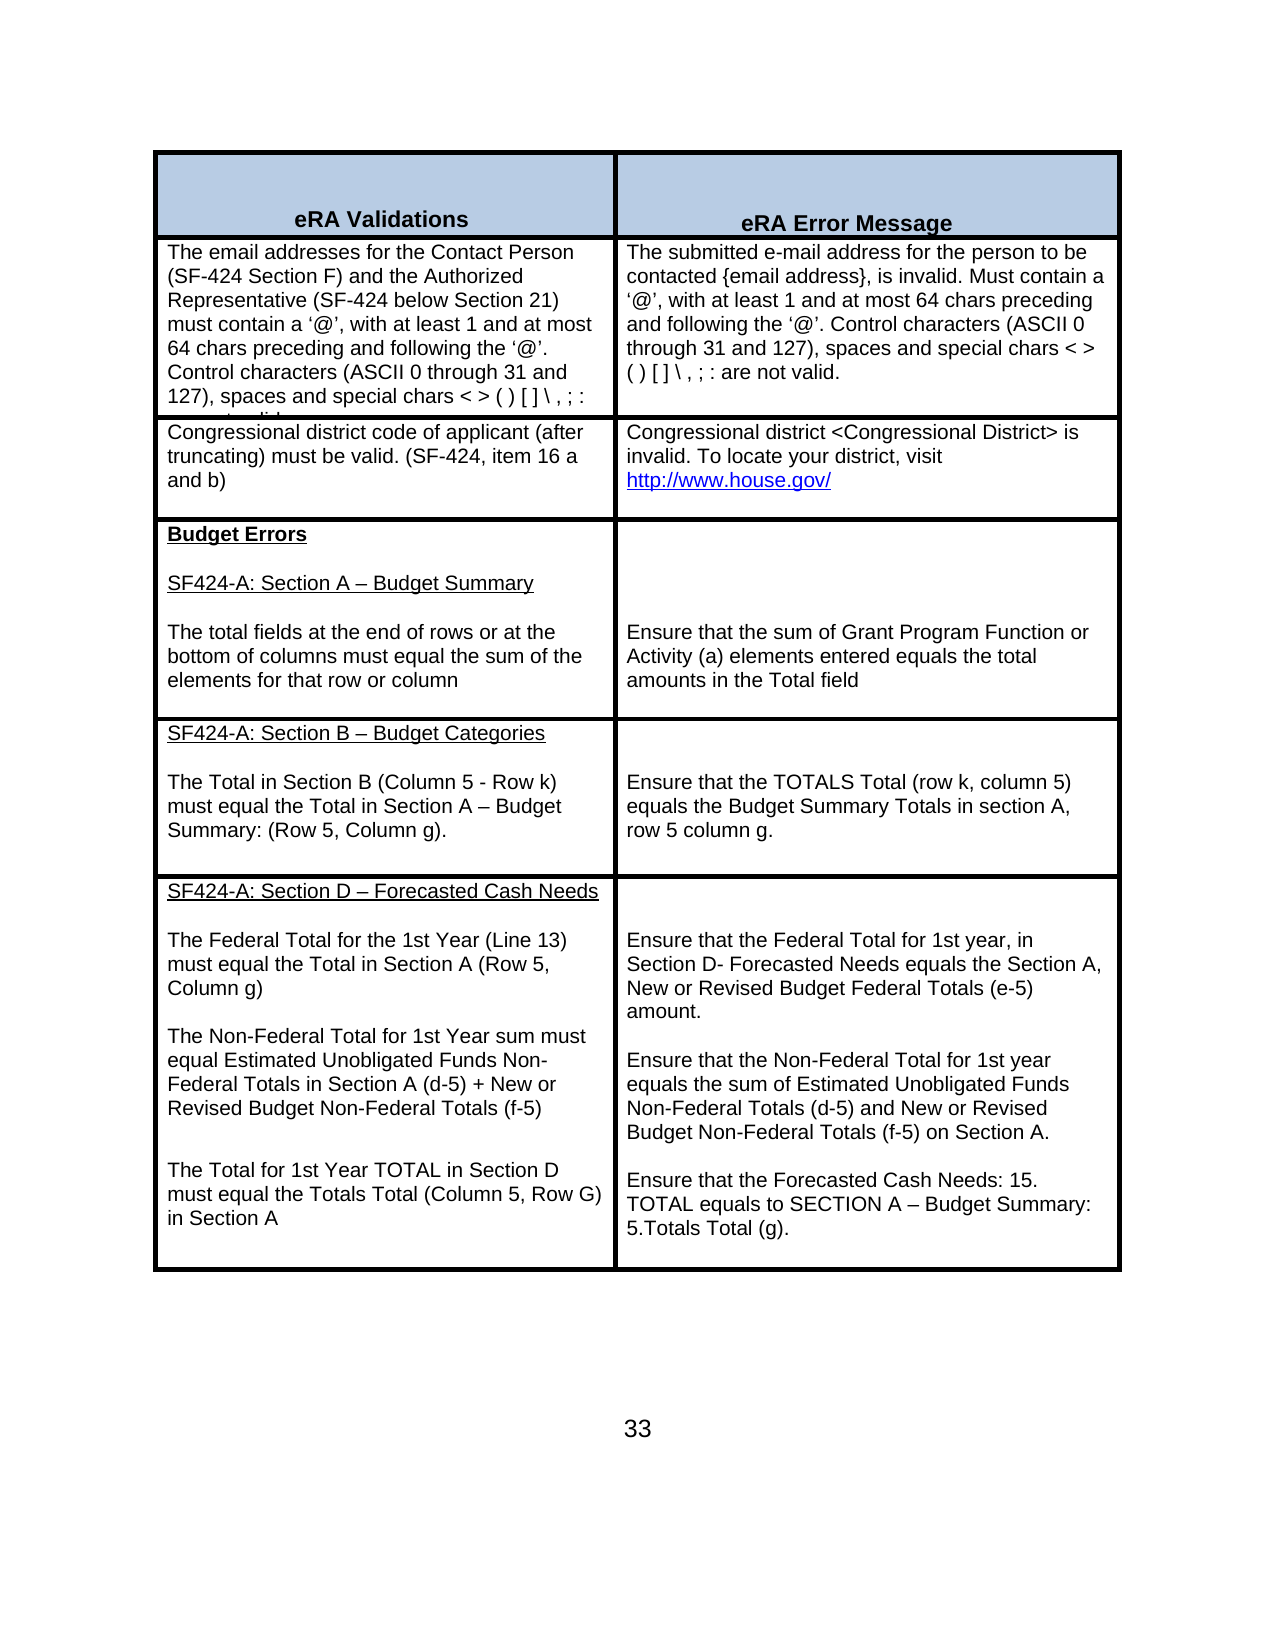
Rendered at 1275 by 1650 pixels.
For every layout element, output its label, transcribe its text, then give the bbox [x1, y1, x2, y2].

table_cell The email addresses for the Contact Person (SF-424 Section F) and the Authorized Representative (SF-424 below Section 21) must contain a ‘@’, with at least 1 and at most 64 chars preceding and following the ‘@’. Control characters (ASCII 0 through 31 and 127), spaces and special chars < > ( ) [ ] \ , ; : are not valid. [158, 240, 613, 415]
table_header eRA Error Message [618, 155, 1117, 235]
table_cell Ensure that the Federal Total for 1st year, in Section D- Forecasted Needs equals the Section A, New or Revised Budget Federal Totals (e-5) amount. Ensure that the Non-Federal Total for 1st year equals the sum of Estimated Unobligated Funds Non-Federal Totals (d-5) and New or Revised Budget Non-Federal Totals (f-5) on Section A. Ensure that the Forecasted Cash Needs: 15. TOTAL equals to SECTION A – Budget Summary: 5.Totals Total (g). [618, 879, 1117, 1267]
table_cell Ensure that the TOTALS Total (row k, column 5) equals the Budget Summary Totals in section A, row 5 column g. [618, 721, 1117, 874]
table_cell SF424-A: Section D – Forecasted Cash Needs The Federal Total for the 1st Year (Line 13) must equal the Total in Section A (Row 5, Column g) The Non-Federal Total for 1st Year sum must equal Estimated Unobligated Funds Non-Federal Totals in Section A (d-5) + New or Revised Budget Non-Federal Totals (f-5) The Total for 1st Year TOTAL in Section D must equal the Totals Total (Column 5, Row G) in Section A [158, 879, 613, 1267]
table_header eRA Validations [158, 155, 613, 235]
table_cell Budget Errors SF424-A: Section A – Budget Summary The total fields at the end of rows or at the bottom of columns must equal the sum of the elements for that row or column [158, 522, 613, 716]
table_cell The submitted e-mail address for the person to be contacted {email address}, is invalid. Must contain a ‘@’, with at least 1 and at most 64 chars preceding and following the ‘@’. Control characters (ASCII 0 through 31 and 127), spaces and special chars < > ( ) [ ] \ , ; : are not valid. [618, 240, 1117, 415]
table_cell Congressional district <Congressional District> is invalid. To locate your district, visit http://www.house.gov/ [618, 420, 1117, 517]
table_cell SF424-A: Section B – Budget Categories The Total in Section B (Column 5 - Row k) must equal the Total in Section A – Budget Summary: (Row 5, Column g). [158, 721, 613, 874]
table_cell Congressional district code of applicant (after truncating) must be valid. (SF-424, item 16 a and b) [158, 420, 613, 517]
table_cell Ensure that the sum of Grant Program Function or Activity (a) elements entered equals the total amounts in the Total field [618, 522, 1117, 716]
